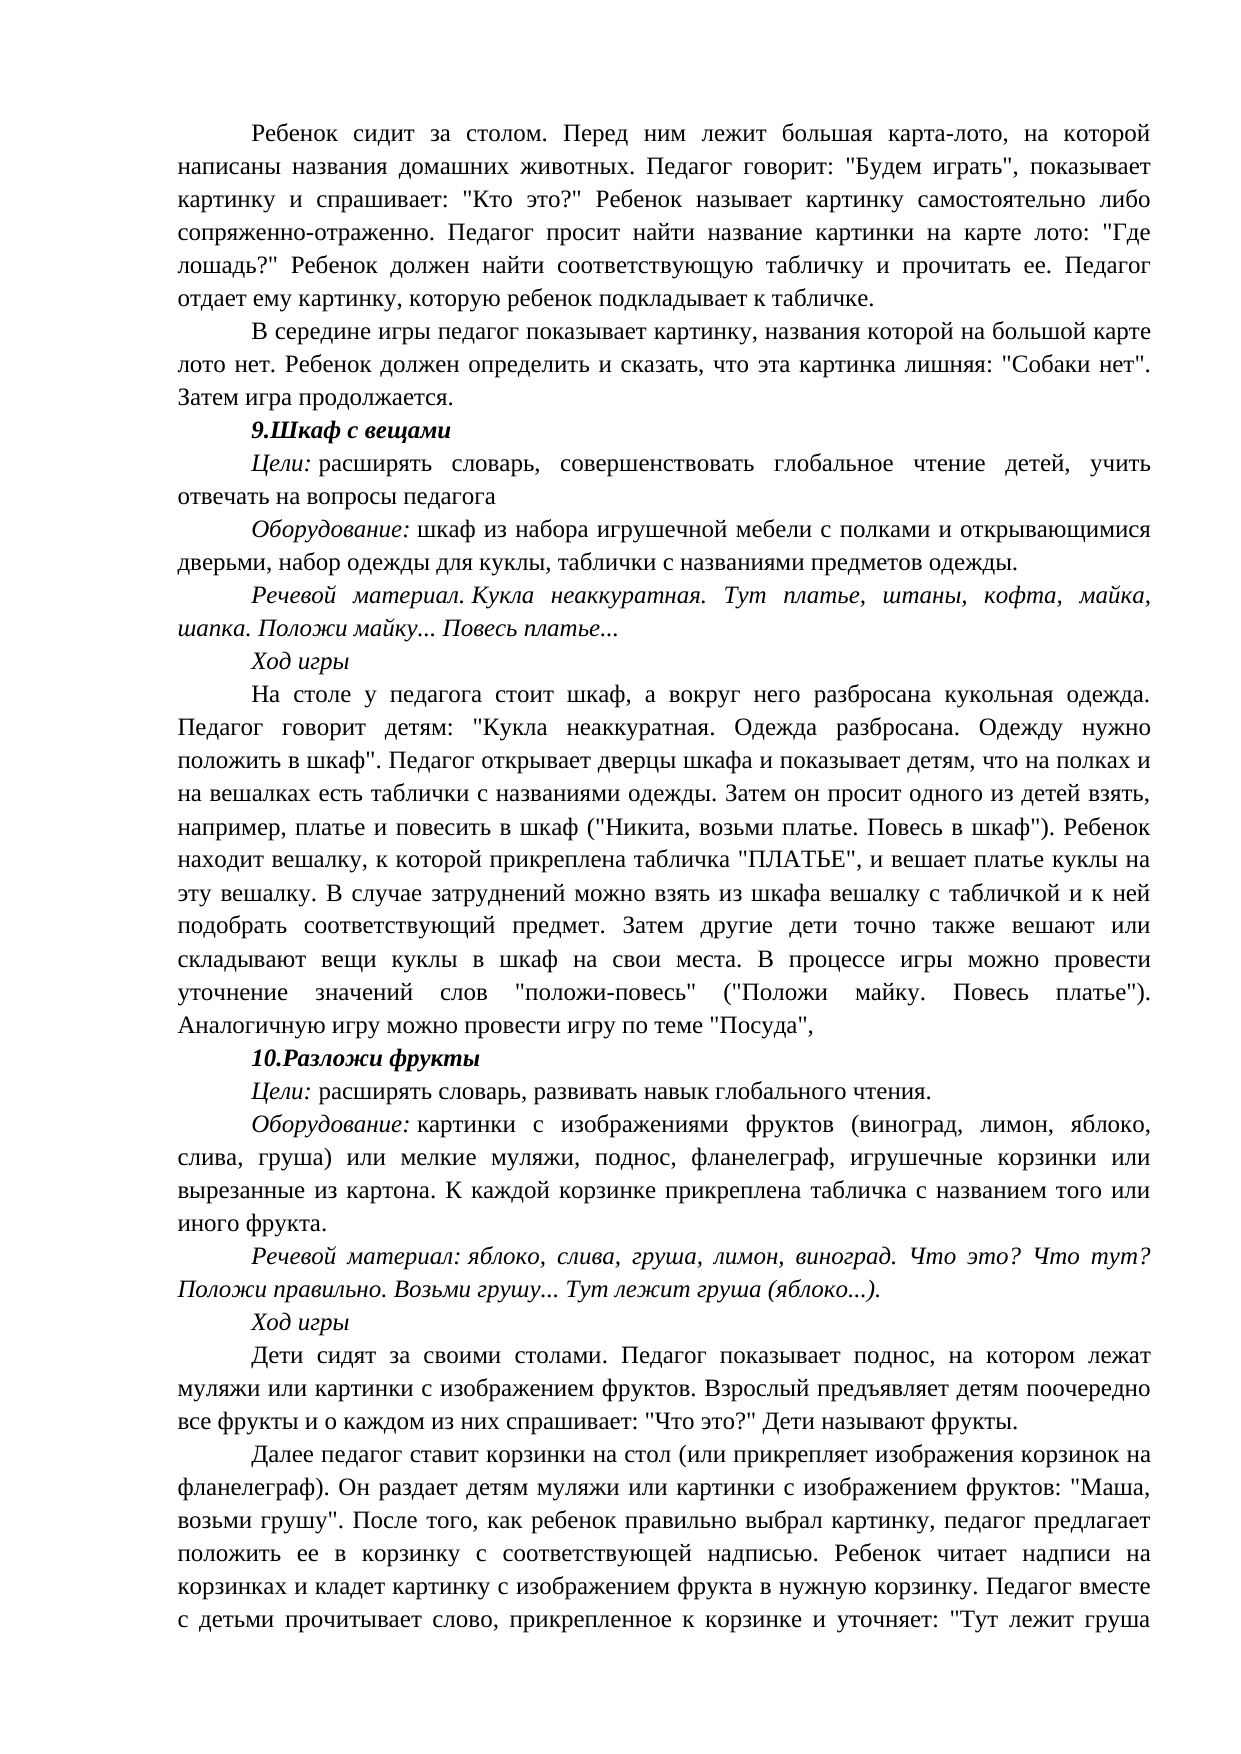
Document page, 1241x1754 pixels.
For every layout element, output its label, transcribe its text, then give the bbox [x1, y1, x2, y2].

text Ход игры [177, 646, 1152, 675]
text Цели: расширять словарь, совершенствовать глобальное чтение детей, учить отвечать на вопросы педагога [177, 448, 1152, 510]
text Дети сидят за своими столами. Педагог показывает поднос, на котором лежат муляжи или картинки с изображением фруктов. Взрослый предъявляет детям поочередно все фрукты и о каждом из них спрашивает: "Что это?" Дети называют фрукты. [177, 1340, 1152, 1435]
text Оборудование: шкаф из набора игрушечной мебели с полками и открывающимися дверьми, набор одежды для куклы, таблички с названиями предметов одежды. [177, 514, 1152, 576]
text В середине игры педагог показывает картинку, названия которой на большой карте лото нет. Ребенок должен определить и сказать, что эта картинка лишняя: "Собаки нет". Затем игра продолжается. [177, 316, 1152, 411]
text Ход игры [177, 1307, 1152, 1336]
text 9.Шкаф с вещами [177, 415, 1152, 444]
text Цели: расширять словарь, развивать навык глобального чтения. [177, 1076, 1152, 1104]
text На столе у педагога стоит шкаф, а вокруг него разбросана кукольная одежда. Педагог говорит детям: "Кукла неаккуратная. Одежда разбросана. Одежду нужно положить в шкаф". Педагог открывает дверцы шкафа и показывает детям, что на полках и на вешалках есть таблички с названиями одежды. Затем он просит одного из детей взять, например, платье и повесить в шкаф ("Никита, возьми платье. Повесь в шкаф"). Ребенок находит вешалку, к которой прикреплена табличка "ПЛАТЬЕ", и вешает платье куклы на эту вешалку. В случае затруднений можно взять из шкафа вешалку с табличкой и к ней подобрать соответствующий предмет. Затем другие дети точно также вешают или складывают вещи куклы в шкаф на свои места. В процессе игры можно провести уточнение значений слов "положи-повесь" ("Положи майку. Повесь платье"). Аналогичную игру можно провести игру по теме "Посуда", [177, 679, 1152, 1038]
text Речевой материал: яблоко, слива, груша, лимон, виноград. Что это? Что тут? Положи правильно. Возьми грушу... Тут лежит груша (яблоко...). [177, 1241, 1152, 1303]
text Речевой материал. Кукла неаккуратная. Тут платье, штаны, кофта, майка, шапка. Положи майку... Повесь платье... [177, 580, 1152, 642]
text 10.Разложи фрукты [177, 1043, 1152, 1071]
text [177, 1439, 1152, 1633]
text Оборудование: картинки с изображениями фруктов (виноград, лимон, яблоко, слива, груша) или мелкие муляжи, поднос, фланелеграф, игрушечные корзинки или вырезанные из картона. К каждой корзинке прикреплена табличка с названием того или иного фрукта. [177, 1109, 1152, 1237]
text Ребенок сидит за столом. Перед ним лежит большая карта-лото, на которой написаны названия домашних животных. Педагог говорит: "Будем играть", показывает картинку и спрашивает: "Кто это?" Ребенок называет картинку самостоятельно либо сопряженно-отраженно. Педагог просит найти название картинки на карте лото: "Где лошадь?" Ребенок должен найти соответствующую табличку и прочитать ее. Педагог отдает ему картинку, которую ребенок подкладывает к табличке. [177, 118, 1152, 312]
